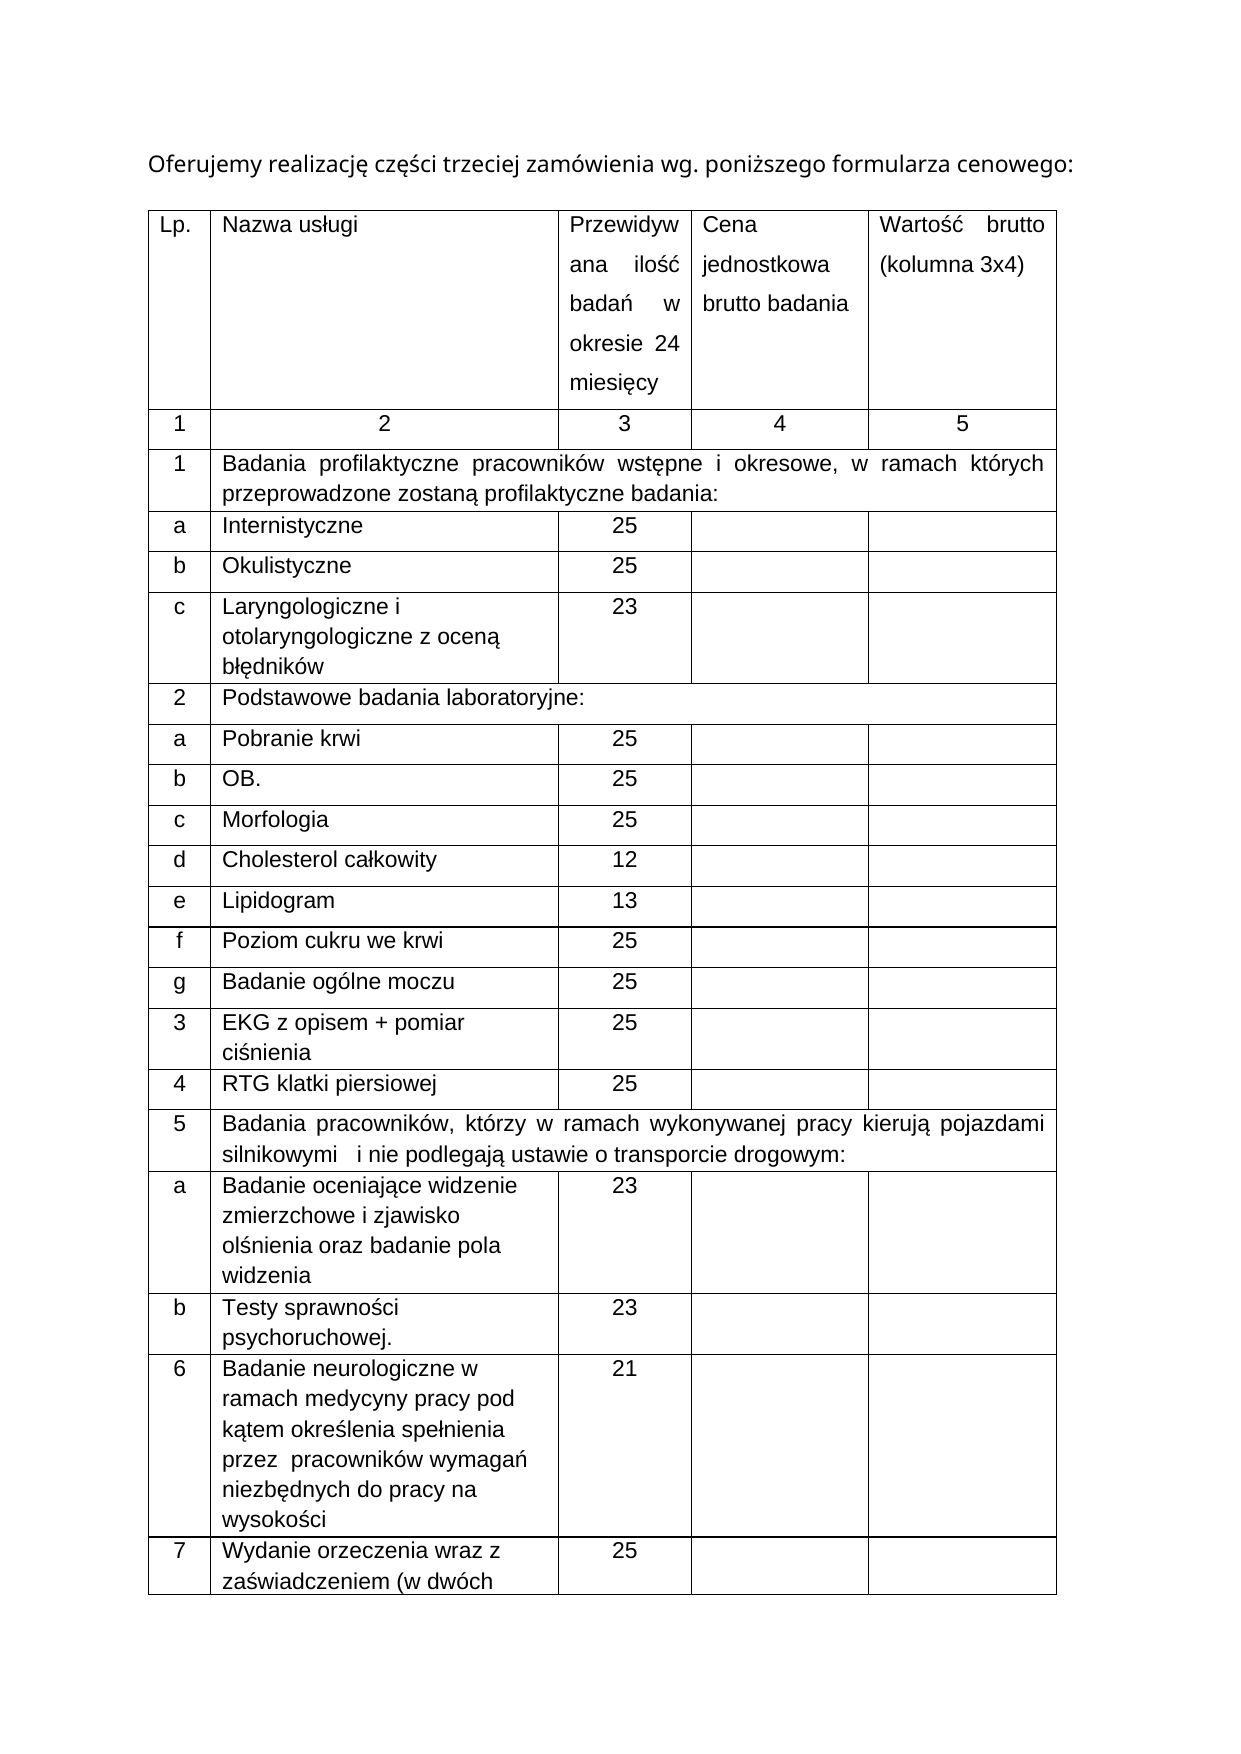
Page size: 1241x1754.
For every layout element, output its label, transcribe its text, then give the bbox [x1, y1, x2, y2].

table_cell a [149, 725, 210, 764]
table_cell 25 [559, 806, 691, 845]
table_cell b [149, 552, 210, 592]
table_cell Testy sprawności psychoruchowej. [211, 1294, 558, 1354]
table_cell Badanie ogólne moczu [211, 968, 558, 1007]
table_cell [692, 1355, 868, 1536]
table_cell Okulistyczne [211, 552, 558, 592]
table_cell 5 [869, 410, 1056, 449]
table_cell Internistyczne [211, 512, 558, 551]
table_header Lp. [149, 211, 210, 408]
table_cell [692, 593, 868, 683]
table_cell [869, 806, 1056, 845]
table_cell Badanie oceniające widzenie zmierzchowe i zjawisko olśnienia oraz badanie pola widzenia [211, 1172, 558, 1293]
table_cell 12 [559, 846, 691, 886]
table_cell 25 [559, 552, 691, 592]
table_cell 4 [692, 410, 868, 449]
table_header Nazwa usługi [211, 211, 558, 408]
table_cell 23 [559, 593, 691, 683]
table_cell e [149, 887, 210, 926]
table_cell [869, 968, 1056, 1007]
table_cell [869, 1538, 1056, 1594]
table_cell 7 [149, 1538, 210, 1594]
table_cell 25 [559, 928, 691, 967]
table_cell f [149, 928, 210, 967]
table_cell OB. [211, 765, 558, 805]
table_cell [692, 512, 868, 551]
table_cell d [149, 846, 210, 886]
table_cell [692, 725, 868, 764]
table_cell 3 [149, 1009, 210, 1069]
table_cell 4 [149, 1070, 210, 1109]
table_cell 2 [211, 410, 558, 449]
table_cell 25 [559, 1070, 691, 1109]
table_cell [692, 552, 868, 592]
table_cell [692, 887, 868, 926]
table_cell 1 [149, 450, 210, 511]
table_cell b [149, 765, 210, 805]
table_cell Poziom cukru we krwi [211, 928, 558, 967]
table_cell [869, 1294, 1056, 1354]
table_cell 1 [149, 410, 210, 449]
table_cell [692, 1294, 868, 1354]
table_cell [869, 512, 1056, 551]
table_cell [692, 1172, 868, 1293]
table_cell [869, 1355, 1056, 1536]
table_cell 21 [559, 1355, 691, 1536]
table_cell [692, 1538, 868, 1594]
table_cell [869, 846, 1056, 886]
table_cell 6 [149, 1355, 210, 1536]
table_cell [692, 1070, 868, 1109]
table_cell [869, 1009, 1056, 1069]
table_header Przewidywana ilość badań w okresie 24 miesięcy [559, 211, 691, 408]
table_cell [869, 593, 1056, 683]
table_cell [869, 1070, 1056, 1109]
table_cell a [149, 1172, 210, 1293]
table_cell [692, 846, 868, 886]
table_cell [692, 1009, 868, 1069]
table_cell 23 [559, 1294, 691, 1354]
table_cell 3 [559, 410, 691, 449]
table_cell c [149, 806, 210, 845]
table_cell [692, 928, 868, 967]
table_cell 25 [559, 725, 691, 764]
table_cell [692, 806, 868, 845]
table_header Wartość brutto (kolumna 3x4) [869, 211, 1056, 408]
table_cell Podstawowe badania laboratoryjne: [211, 684, 1056, 724]
table_cell Laryngologiczne i otolaryngologiczne z oceną błędników [211, 593, 558, 683]
table_cell [869, 887, 1056, 926]
table_cell 25 [559, 765, 691, 805]
table_cell [869, 725, 1056, 764]
table_cell 13 [559, 887, 691, 926]
table_cell c [149, 593, 210, 683]
table_cell [692, 968, 868, 1007]
table_cell 25 [559, 512, 691, 551]
table_cell 23 [559, 1172, 691, 1293]
table_cell RTG klatki piersiowej [211, 1070, 558, 1109]
table_cell EKG z opisem + pomiar ciśnienia [211, 1009, 558, 1069]
table_cell [869, 1172, 1056, 1293]
table_cell 2 [149, 684, 210, 724]
table_header Cena jednostkowa brutto badania [692, 211, 868, 408]
table_cell 25 [559, 968, 691, 1007]
table_cell [869, 928, 1056, 967]
table_cell a [149, 512, 210, 551]
table_cell 25 [559, 1009, 691, 1069]
table_cell Pobranie krwi [211, 725, 558, 764]
table_cell [692, 765, 868, 805]
table_cell Lipidogram [211, 887, 558, 926]
table_cell Badanie neurologiczne w ramach medycyny pracy pod kątem określenia spełnienia przez pracowników wymagań niezbędnych do pracy na wysokości [211, 1355, 558, 1536]
table_cell [869, 765, 1056, 805]
text Oferujemy realizację części trzeciej zamówienia wg. poniższego formularza cenowego: [148, 148, 1093, 179]
table_cell g [149, 968, 210, 1007]
table_cell Morfologia [211, 806, 558, 845]
table_cell [869, 552, 1056, 592]
table_cell 25 [559, 1538, 691, 1594]
table_cell b [149, 1294, 210, 1354]
table_cell Cholesterol całkowity [211, 846, 558, 886]
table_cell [211, 1538, 558, 1594]
table_cell Badania profilaktyczne pracowników wstępne i okresowe, w ramach których przeprowadzone zostaną profilaktyczne badania: [211, 450, 1056, 511]
table_cell 5 [149, 1110, 210, 1171]
table_cell Badania pracowników, którzy w ramach wykonywanej pracy kierują pojazdami silnikowymi i nie podlegają ustawie o transporcie drogowym: [211, 1110, 1056, 1171]
